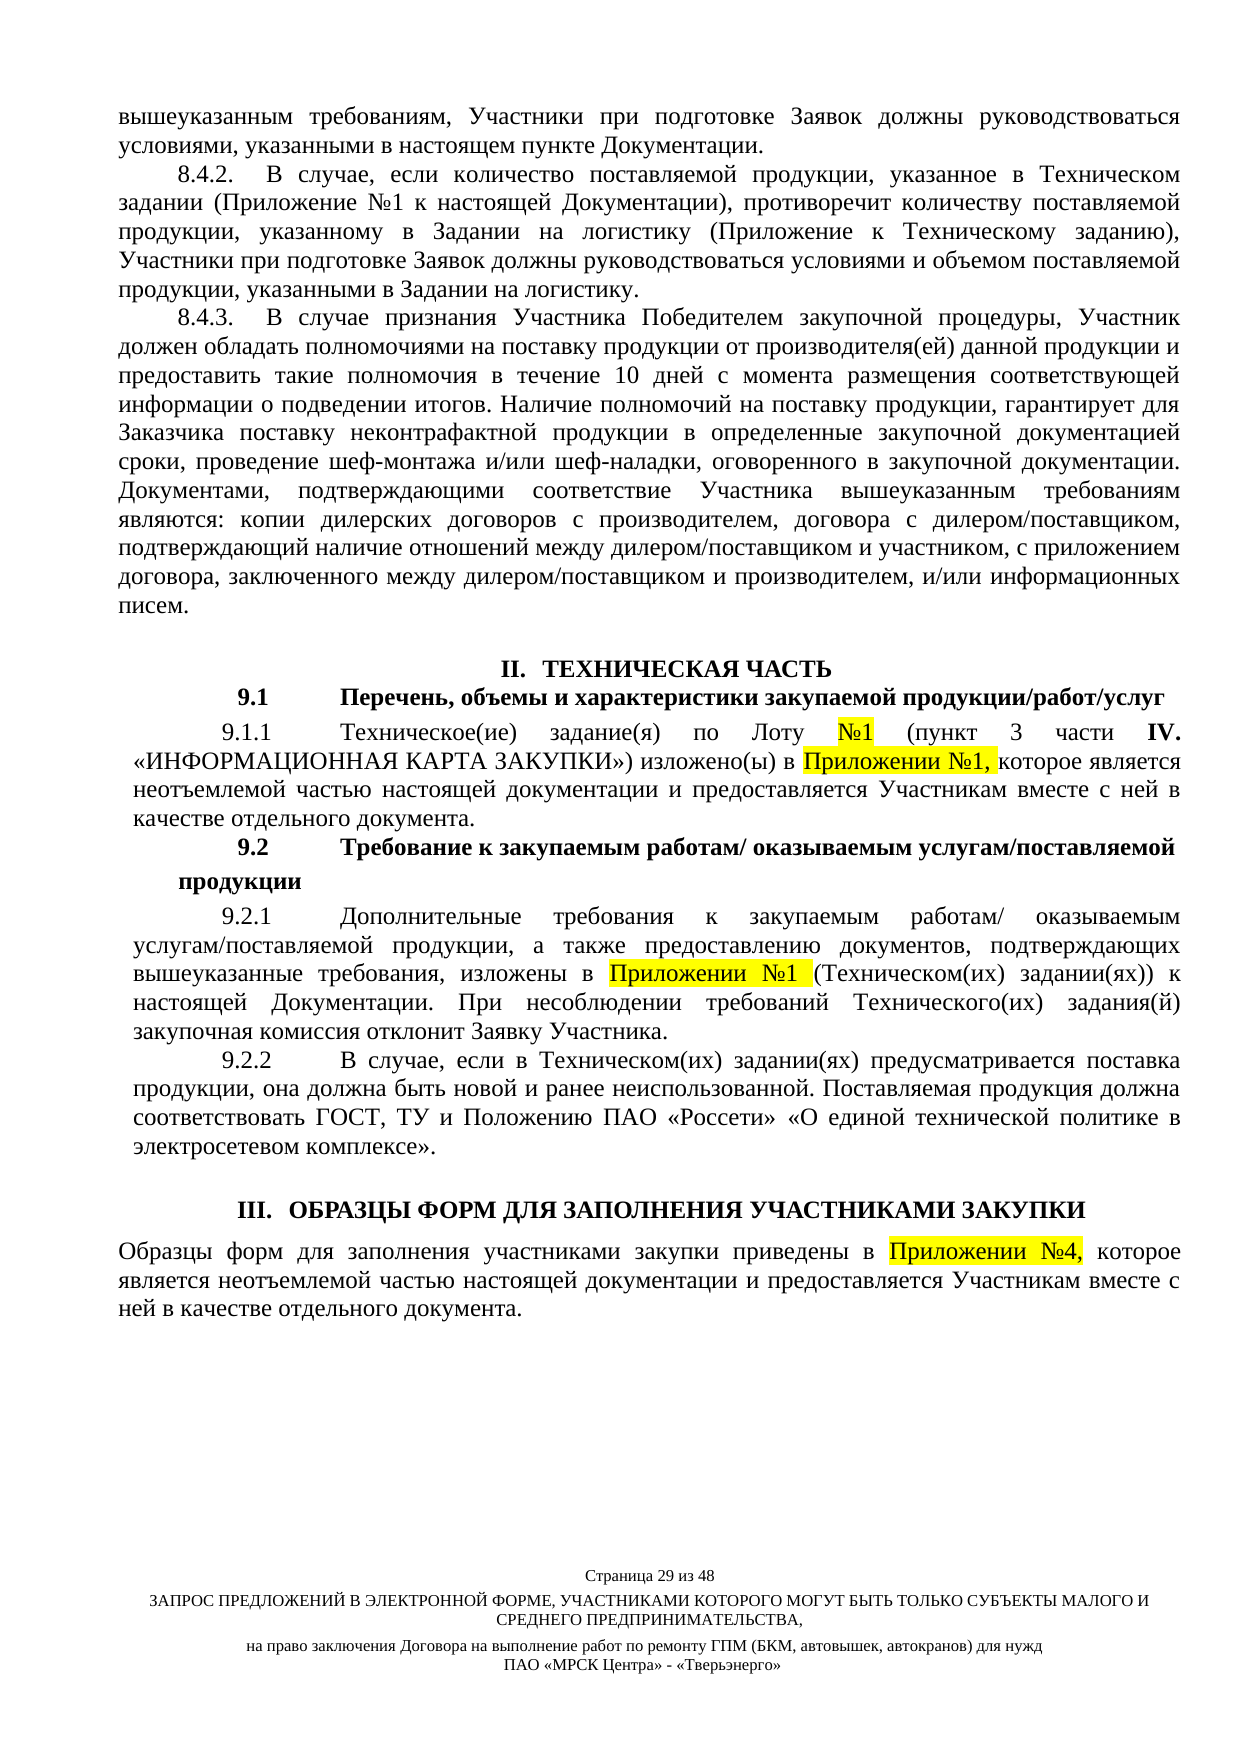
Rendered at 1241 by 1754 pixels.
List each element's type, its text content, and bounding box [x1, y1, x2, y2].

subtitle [118, 101, 1181, 159]
subtitle ОБРАЗЦЫ ФОРМ ДЛЯ ЗАПОЛНЕНИЯ УЧАСТНИКАМИ ЗАКУПКИ [118, 1195, 1181, 1223]
subtitle Перечень, объемы и характеристики закупаемой продукции/работ/услуг [178, 682, 1181, 711]
subtitle Образцы форм для заполнения участниками закупки приведены в Приложении №4, которое является неотъемлемой частью настоящей документации и предоставляется Участникам вместе с ней в качестве отдельного документа. [118, 1236, 1181, 1322]
subtitle В случае признания Участника Победителем закупочной процедуры, Участник должен обладать полномочиями на поставку продукции от производителя(ей) данной продукции и предоставить такие полномочия в течение 10 дней с момента размещения соответствующей информации о подведении итогов. Наличие полномочий на поставку продукции, гарантирует для Заказчика поставку неконтрафактной продукции в определенные закупочной документацией сроки, проведение шеф-монтажа и/или шеф-наладки, оговоренного в закупочной документации. Документами, подтверждающими соответствие Участника вышеуказанным требованиям являются: копии дилерских договоров с производителем, договора с дилером/поставщиком, подтверждающий наличие отношений между дилером/поставщиком и участником, с приложением договора, заключенного между дилером/поставщиком и производителем, и/или информационных писем. [118, 302, 1181, 619]
subtitle ТЕХНИЧЕСКАЯ ЧАСТЬ [118, 654, 1181, 682]
subtitle Дополнительные требования к закупаемым работам/ оказываемым услугам/поставляемой продукции, а также предоставлению документов, подтверждающих вышеуказанные требования, изложены в Приложении №1 (Техническом(их) задании(ях)) к настоящей Документации. При несоблюдении требований Технического(их) задания(й) закупочная комиссия отклонит Заявку Участника. [133, 901, 1181, 1045]
subtitle Требование к закупаемым работам/ оказываемым услугам/поставляемой продукции [178, 832, 1181, 895]
subtitle В случае, если в Техническом(их) задании(ях) предусматривается поставка продукции, она должна быть новой и ранее неиспользованной. Поставляемая продукция должна соответствовать ГОСТ, ТУ и Положению ПАО «Россети» «О единой технической политике в электросетевом комплексе». [133, 1045, 1181, 1160]
subtitle В случае, если количество поставляемой продукции, указанное в Техническом задании (Приложение №1 к настоящей Документации), противоречит количеству поставляемой продукции, указанному в Задании на логистику (Приложение к Техническому заданию), Участники при подготовке Заявок должны руководствоваться условиями и объемом поставляемой продукции, указанными в Задании на логистику. [118, 159, 1181, 302]
subtitle Техническое(ие) задание(я) по Лоту №1 (пункт 3 части IV. «ИНФОРМАЦИОННАЯ КАРТА ЗАКУПКИ») изложено(ы) в Приложении №1, которое является неотъемлемой частью настоящей документации и предоставляется Участникам вместе с ней в качестве отдельного документа. [133, 717, 1181, 832]
